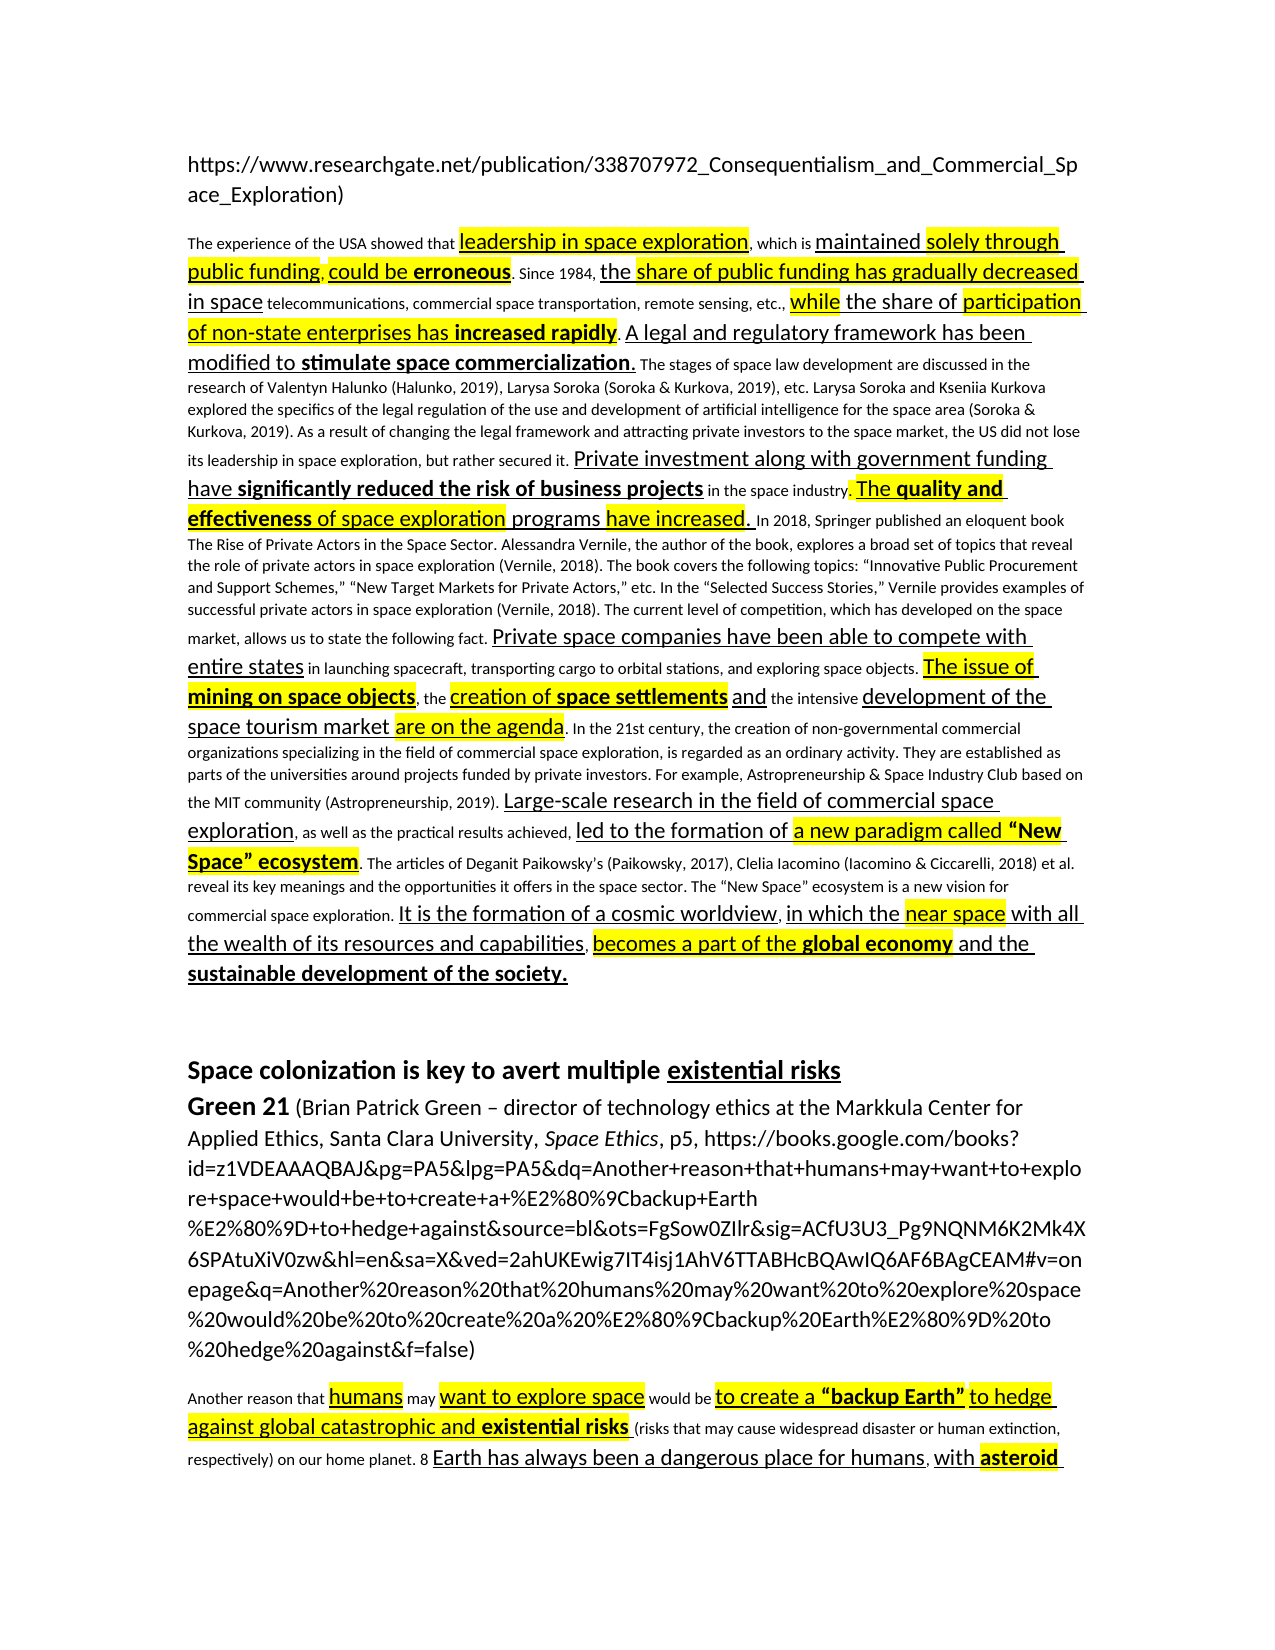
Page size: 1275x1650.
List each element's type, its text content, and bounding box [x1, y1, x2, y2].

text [187, 1382, 1087, 1471]
text Green 21 (Brian Patrick Green – director of technology ethics at the Markkula Center for Applied Ethics, Santa Clara University, Space Ethics, p5, https://books.google.com/books?id=z1VDEAAAQBAJ&pg=PA5&lpg=PA5&dq=Another+reason+that+humans+may+want+to+explore+space+would+be+to+create+a+%E2%80%9Cbackup+Earth%E2%80%9D+to+hedge+against&source=bl&ots=FgSow0ZIlr&sig=ACfU3U3_Pg9NQNM6K2Mk4X6SPAtuXiV0zw&hl=en&sa=X&ved=2ahUKEwig7IT4isj1AhV6TTABHcBQAwIQ6AF6BAgCEAM#v=onepage&q=Another%20reason%20that%20humans%20may%20want%20to%20explore%20space%20would%20be%20to%20create%20a%20%E2%80%9Cbackup%20Earth%E2%80%9D%20to%20hedge%20against&f=false) [187, 1089, 1087, 1363]
text The experience of the USA showed that leadership in space exploration, which is maintained solely through public funding, could be erroneous. Since 1984, the share of public funding has gradually decreased in space telecommunications, commercial space transportation, remote sensing, etc., while the share of participation of non-state enterprises has increased rapidly. A legal and regulatory framework has been modified to stimulate space commercialization. The stages of space law development are discussed in the research of Valentyn Halunko (Halunko, 2019), Larysa Soroka (Soroka & Kurkova, 2019), etc. Larysa Soroka and Kseniia Kurkova explored the specifics of the legal regulation of the use and development of artificial intelligence for the space area (Soroka & Kurkova, 2019). As a result of changing the legal framework and attracting private investors to the space market, the US did not lose its leadership in space exploration, but rather secured it. Private investment along with government funding have significantly reduced the risk of business projects in the space industry. The quality and effectiveness of space exploration programs have increased. In 2018, Springer published an eloquent book The Rise of Private Actors in the Space Sector. Alessandra Vernile, the author of the book, explores a broad set of topics that reveal the role of private actors in space exploration (Vernile, 2018). The book covers the following topics: “Innovative Public Procurement and Support Schemes,” “New Target Markets for Private Actors,” etc. In the “Selected Success Stories,” Vernile provides examples of successful private actors in space exploration (Vernile, 2018). The current level of competition, which has developed on the space market, allows us to state the following fact. Private space companies have been able to compete with entire states in launching spacecraft, transporting cargo to orbital stations, and exploring space objects. The issue of mining on space objects, the creation of space settlements and the intensive development of the space tourism market are on the agenda. In the 21st century, the creation of non-governmental commercial organizations specializing in the field of commercial space exploration, is regarded as an ordinary activity. They are established as parts of the universities around projects funded by private investors. For example, Astropreneurship & Space Industry Club based on the MIT community (Astropreneurship, 2019). Large-scale research in the field of commercial space exploration, as well as the practical results achieved, led to the formation of a new paradigm called “New Space” ecosystem. The articles of Deganit Paikowsky’s (Paikowsky, 2017), Clelia Iacomino (Iacomino & Ciccarelli, 2018) et al. reveal its key meanings and the opportunities it offers in the space sector. The “New Space” ecosystem is a new vision for commercial space exploration. It is the formation of a cosmic worldview, in which the near space with all the wealth of its resources and capabilities, becomes a part of the global economy and the sustainable development of the society. [187, 227, 1087, 987]
subtitle Space colonization is key to avert multiple existential risks [187, 1053, 1087, 1086]
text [187, 150, 1087, 208]
